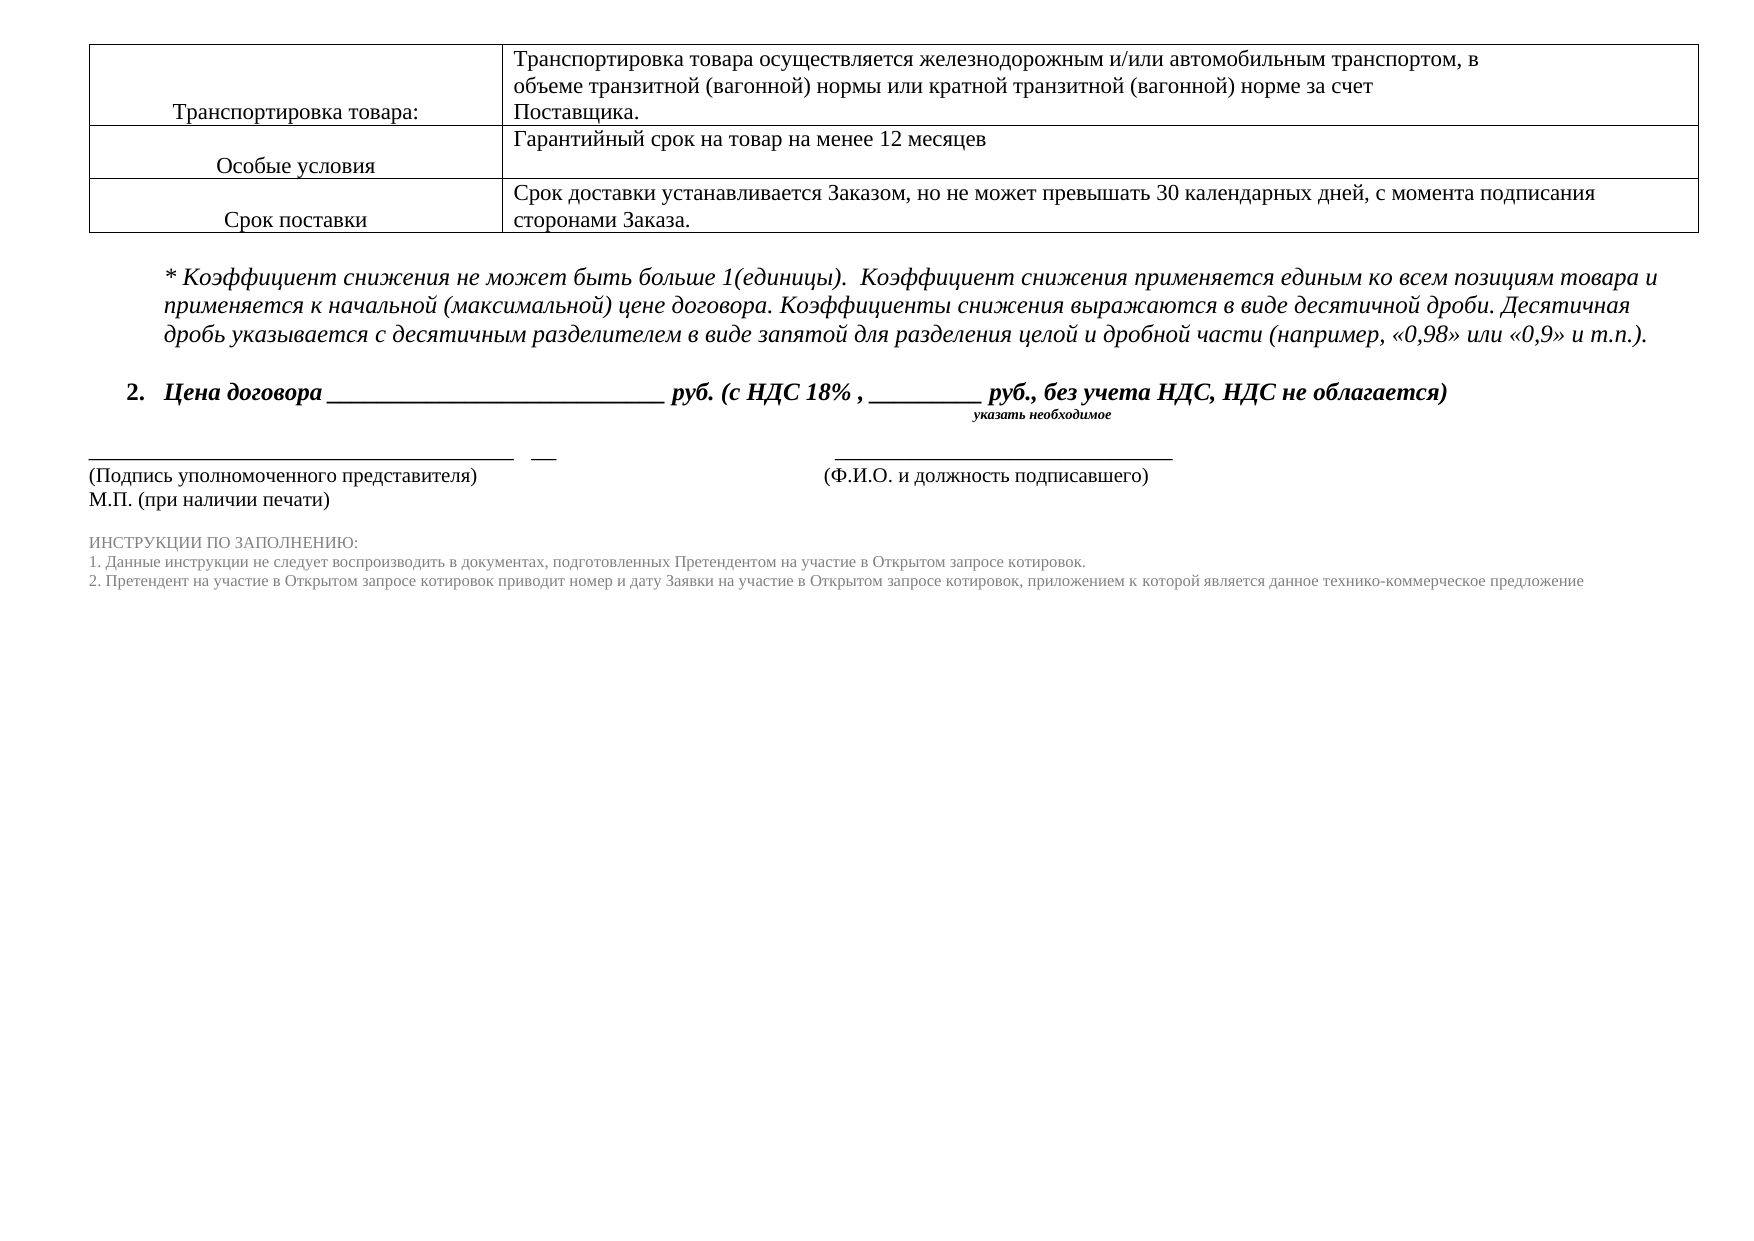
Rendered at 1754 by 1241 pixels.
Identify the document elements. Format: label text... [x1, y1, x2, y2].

table_cell [1506, 45, 1698, 124]
table_cell Гарантийный срок на товар на менее 12 месяцев [503, 126, 1698, 178]
text __________________________________ __ ___________________________ [89, 434, 1695, 463]
text (Подпись уполномоченного представителя) (Ф.И.О. и должность подписавшего) [89, 463, 1695, 487]
text указать необходимое [974, 406, 1695, 434]
text ИНСТРУКЦИИ ПО ЗАПОЛНЕНИЮ: [89, 533, 1695, 552]
table_cell Транспортировка товара: [90, 45, 502, 124]
text 2. Претендент на участие в Открытом запросе котировок приводит номер и дату Заявки на участие в Открытом запросе котировок, приложением к которой является данное технико-коммерческое предложение [89, 571, 1695, 590]
text М.П. (при наличии печати) [89, 487, 1695, 511]
table_cell Срок поставки [90, 179, 502, 232]
list Цена договора ___________________________ руб. (с НДС 18% , _________ руб., без учета НДС, НДС не облагается) [126, 377, 1695, 406]
text 1. Данные инструкции не следует воспроизводить в документах, подготовленных Претендентом на участие в Открытом запросе котировок. [89, 552, 1695, 571]
list * Коэффициент снижения не может быть больше 1(единицы). Коэффициент снижения применяется единым ко всем позициям товара и применяется к начальной (максимальной) цене договора. Коэффициенты снижения выражаются в виде десятичной дроби. Десятичная дробь указывается с десятичным разделителем в виде запятой для разделения целой и дробной части (например, «0,98» или «0,9» и т.п.). [164, 262, 1695, 348]
table_cell Транспортировка товара осуществляется железнодорожным и/или автомобильным транспортом, в объеме транзитной (вагонной) нормы или кратной транзитной (вагонной) норме за счет Поставщика. [503, 45, 1506, 124]
table_cell Особые условия [90, 126, 502, 178]
table_cell Срок доставки устанавливается Заказом, но не может превышать 30 календарных дней, с момента подписания сторонами Заказа. [503, 179, 1698, 232]
